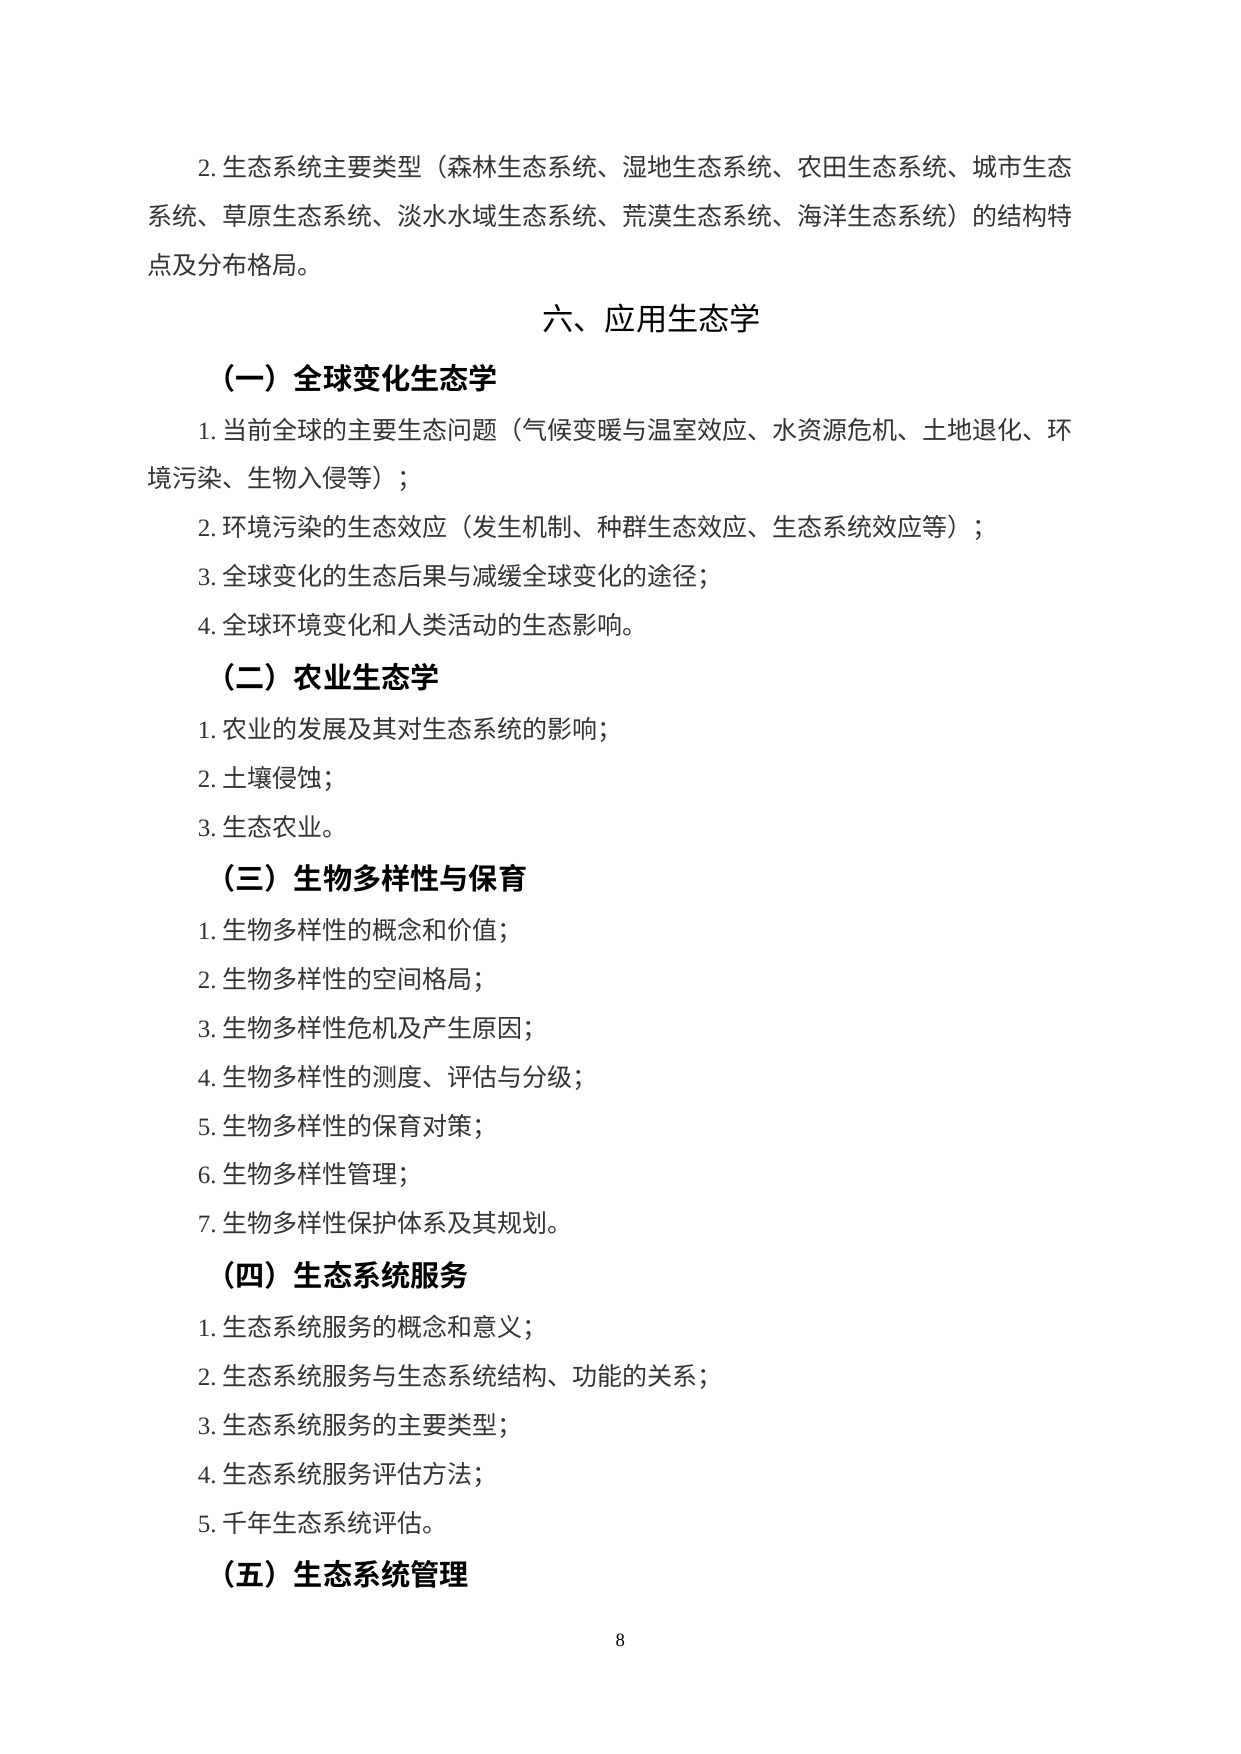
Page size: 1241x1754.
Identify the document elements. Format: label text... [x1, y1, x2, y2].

text 6. 生物多样性管理； [148, 1155, 1092, 1191]
text 六、应用生态学 [148, 294, 1092, 339]
text 1. 农业的发展及其对生态系统的影响； [148, 709, 1092, 746]
text 3. 生物多样性危机及产生原因； [148, 1008, 1092, 1045]
text 5. 生物多样性的保育对策； [148, 1106, 1092, 1142]
text 2. 环境污染的生态效应（发生机制、种群生态效应、生态系统效应等）； [148, 508, 1092, 544]
text 1. 生物多样性的概念和价值； [148, 911, 1092, 947]
text 2. 生态系统主要类型（森林生态系统、湿地生态系统、农田生态系统、城市生态系统、草原生态系统、淡水水域生态系统、荒漠生态系统、海洋生态系统）的结构特点及分布格局。 [148, 148, 1092, 282]
text （三）生物多样性与保育 [148, 856, 1092, 898]
text 2. 生态系统服务与生态系统结构、功能的关系； [148, 1356, 1092, 1393]
text 1. 当前全球的主要生态问题（气候变暖与温室效应、水资源危机、土地退化、环境污染、生物入侵等）； [148, 410, 1092, 495]
text 3. 生态农业。 [148, 807, 1092, 843]
text （四）生态系统服务 [148, 1253, 1092, 1295]
text 5. 千年生态系统评估。 [148, 1503, 1092, 1539]
text 7. 生物多样性保护体系及其规划。 [148, 1204, 1092, 1240]
text 4. 生态系统服务评估方法； [148, 1454, 1092, 1490]
text （五）生态系统管理 [148, 1552, 1092, 1594]
text 3. 全球变化的生态后果与减缓全球变化的途径； [148, 557, 1092, 593]
text 3. 生态系统服务的主要类型； [148, 1405, 1092, 1442]
text 1. 生态系统服务的概念和意义； [148, 1308, 1092, 1344]
text 2. 生物多样性的空间格局； [148, 959, 1092, 996]
text 2. 土壤侵蚀； [148, 758, 1092, 794]
text 4. 全球环境变化和人类活动的生态影响。 [148, 606, 1092, 642]
text 4. 生物多样性的测度、评估与分级； [148, 1057, 1092, 1093]
text （一）全球变化生态学 [148, 355, 1092, 397]
text （二）农业生态学 [148, 654, 1092, 697]
